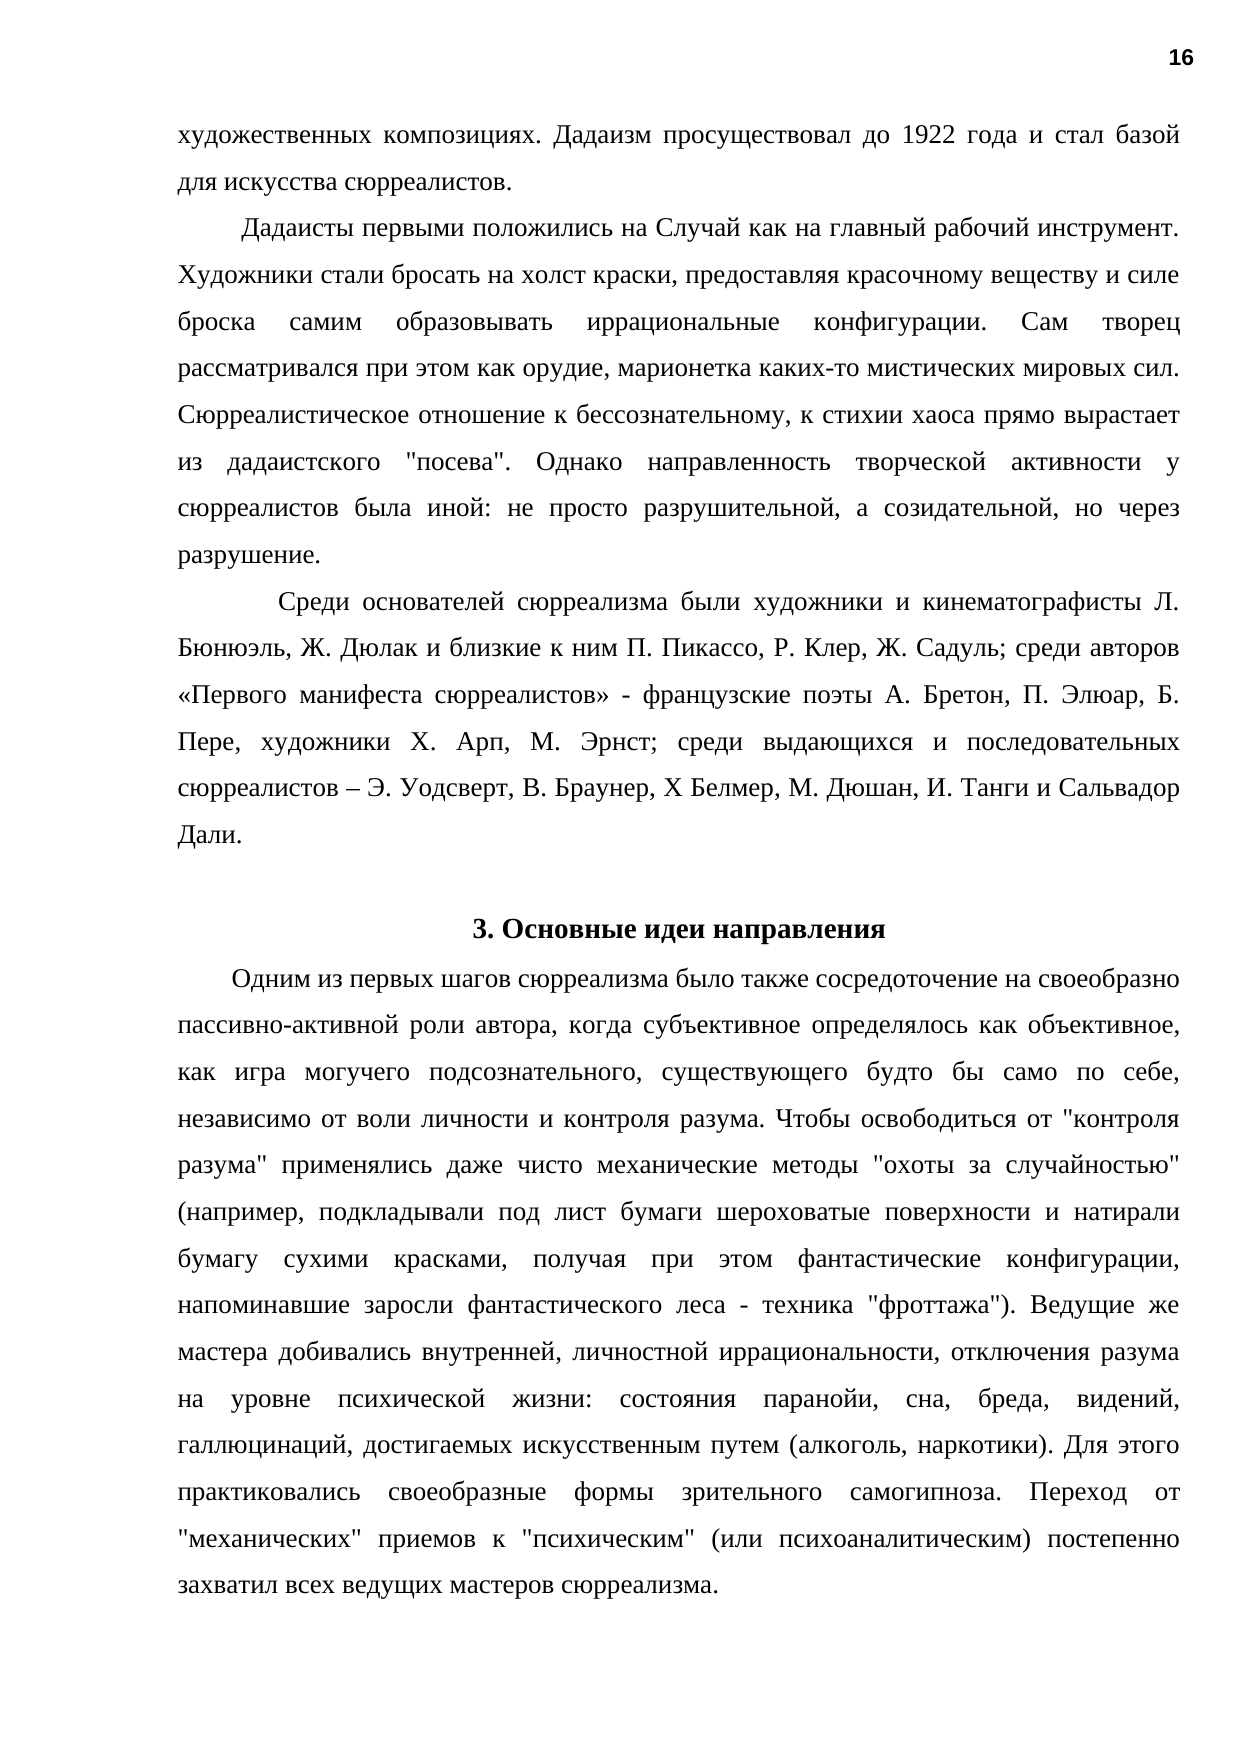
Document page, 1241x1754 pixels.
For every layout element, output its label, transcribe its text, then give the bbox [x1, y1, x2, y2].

text Дадаисты первыми положились на Случай как на главный рабочий инструмент. Художники стали бросать на холст краски, предоставляя красочному веществу и силе броска самим образовывать иррациональные конфигурации. Сам творец рассматривался при этом как орудие, марионетка каких-то мистических мировых сил. Сюрреалистическое отношение к бессознательному, к стихии хаоса прямо вырастает из дадаистского "посева". Однако направленность творческой активности у сюрреалистов была иной: не просто разрушительной, а созидательной, но через разрушение. [177, 211, 1181, 569]
text Среди основателей сюрреализма были художники и кинематографисты Л. Бюнюэль, Ж. Дюлак и близкие к ним П. Пикассо, Р. Клер, Ж. Садуль; среди авторов «Первого манифеста сюрреалистов» - французские поэты А. Бретон, П. Элюар, Б. Пере, художники Х. Арп, М. Эрнст; среди выдающихся и последовательных сюрреалистов – Э. Уодсверт, В. Браунер, Х Белмер, М. Дюшан, И. Танги и Сальвадор Дали. [177, 585, 1181, 849]
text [177, 118, 1181, 196]
text Одним из первых шагов сюрреализма было также сосредоточение на своеобразно пассивно-активной роли автора, когда субъективное определялось как объективное, как игра могучего подсознательного, существующего будто бы само по себе, независимо от воли личности и контроля разума. Чтобы освободиться от "контроля разума" применялись даже чисто механические методы "охоты за случайностью" (например, подкладывали под лист бумаги шероховатые поверхности и натирали бумагу сухими красками, получая при этом фантастические конфигурации, напоминавшие заросли фантастического леса - техника "фроттажа"). Ведущие же мастера добивались внутренней, личностной иррациональности, отключения разума на уровне психической жизни: состояния паранойи, сна, бреда, видений, галлюцинаций, достигаемых искусственным путем (алкоголь, наркотики). Для этого практиковались своеобразные формы зрительного самогипноза. Переход от "механических" приемов к "психическим" (или психоаналитическим) постепенно захватил всех ведущих мастеров сюрреализма. [177, 962, 1181, 1599]
text 3. Основные идеи направления [177, 911, 1181, 945]
